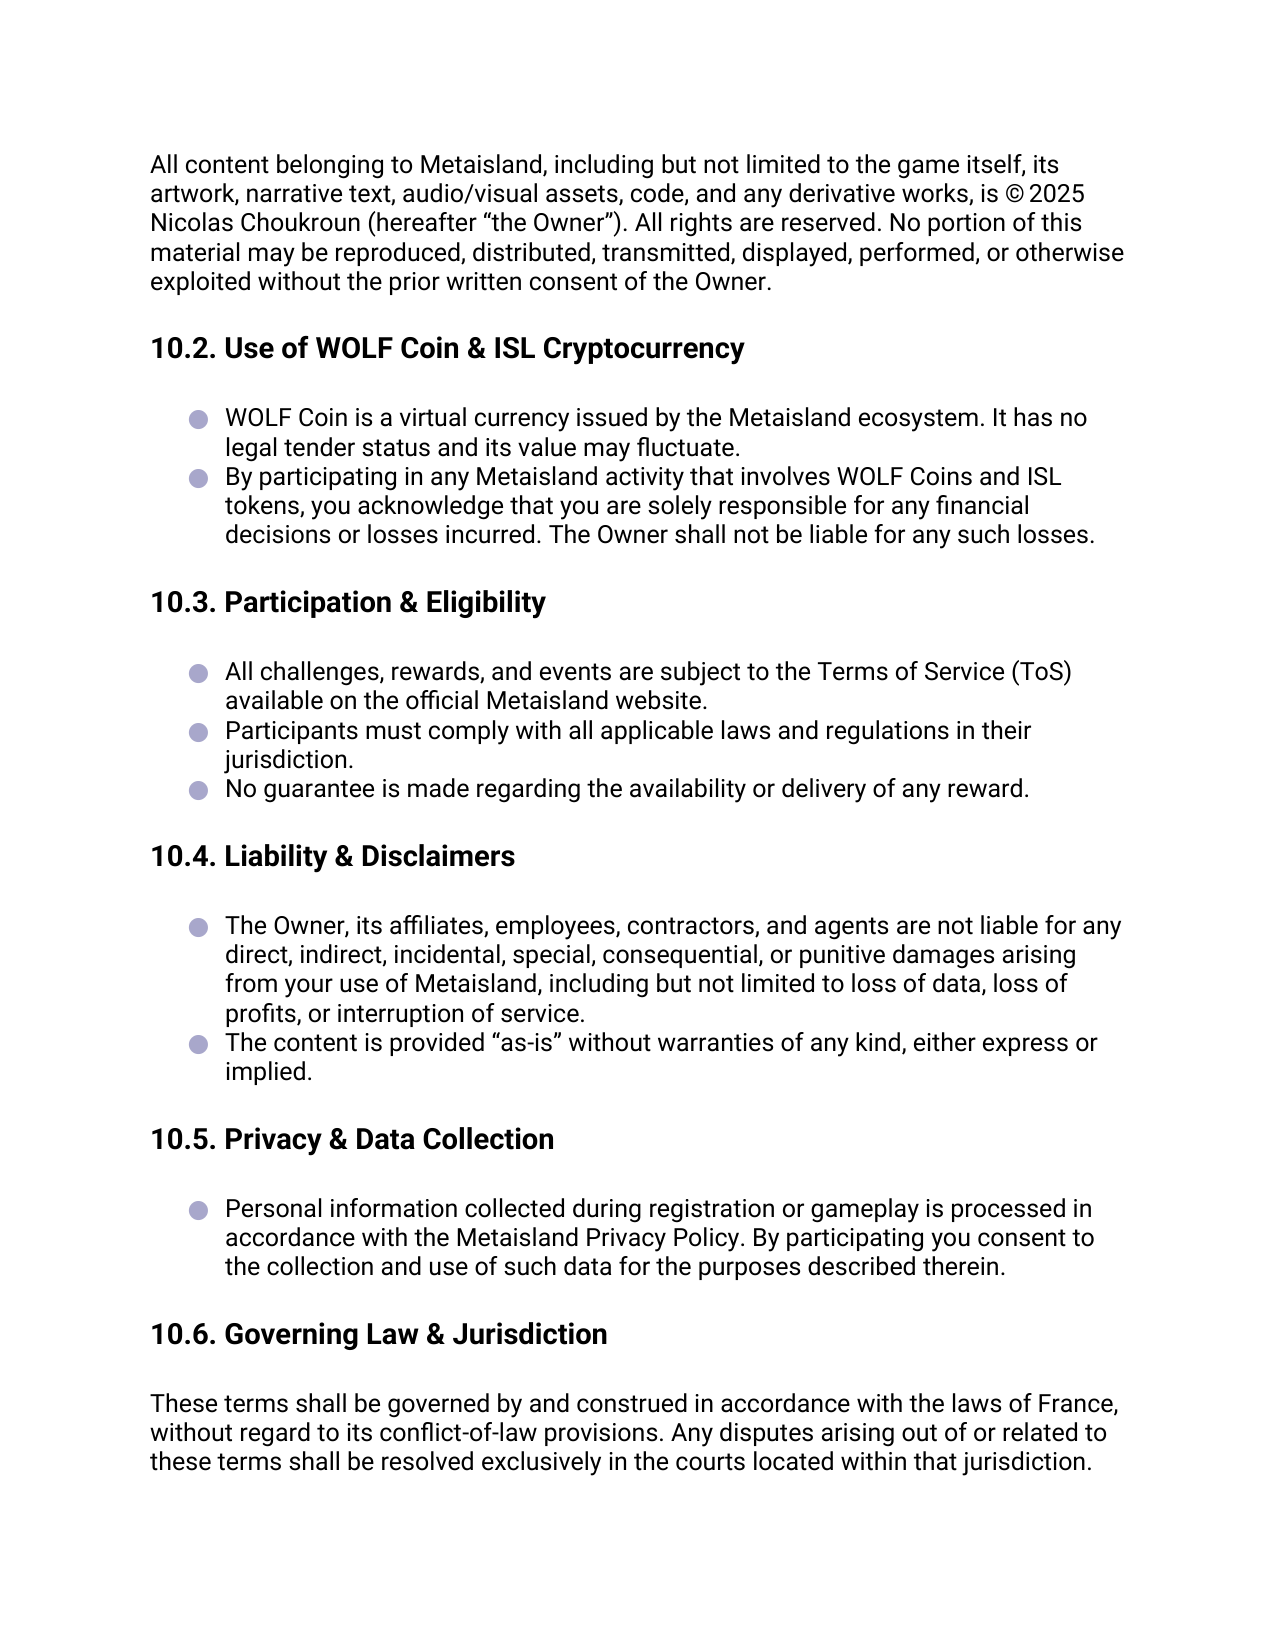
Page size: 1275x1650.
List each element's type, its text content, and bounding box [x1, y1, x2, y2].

list Personal information collected during registration or gameplay is processed in accordance with the Metaisland Privacy Policy. By participating you consent to the collection and use of such data for the purposes described therein. [187, 1194, 1134, 1282]
list Participants must comply with all applicable laws and regulations in their jurisdiction. [187, 716, 1134, 774]
list The content is provided “as‑is” without warranties of any kind, either express or implied. [187, 1028, 1134, 1087]
list WOLF Coin is a virtual currency issued by the Metaisland ecosystem. It has no legal tender status and its value may fluctuate. [187, 404, 1134, 462]
list The Owner, its affiliates, employees, contractors, and agents are not liable for any direct, indirect, incidental, special, consequential, or punitive damages arising from your use of Metaisland, including but not limited to loss of data, loss of profits, or interruption of service. [187, 911, 1134, 1028]
subtitle 10.5. Privacy & Data Collection [150, 1122, 1134, 1156]
subtitle 10.6. Governing Law & Jurisdiction [150, 1317, 1134, 1351]
text These terms shall be governed by and construed in accordance with the laws of France, without regard to its conflict‑of‑law provisions. Any disputes arising out of or related to these terms shall be resolved exclusively in the courts located within that jurisdiction. [150, 1389, 1134, 1477]
list No guarantee is made regarding the availability or delivery of any reward. [187, 774, 1134, 804]
subtitle 10.3. Participation & Eligibility [150, 585, 1134, 619]
list All challenges, rewards, and events are subject to the Terms of Service (ToS) available on the official Metaisland website. [187, 657, 1134, 716]
list By participating in any Metaisland activity that involves WOLF Coins and ISL tokens, you acknowledge that you are solely responsible for any financial decisions or losses incurred. The Owner shall not be liable for any such losses. [187, 462, 1134, 550]
subtitle 10.2. Use of WOLF Coin & ISL Cryptocurrency [150, 332, 1134, 366]
text All content belonging to Metaisland, including but not limited to the game itself, its artwork, narrative text, audio/visual assets, code, and any derivative works, is © 2025 Nicolas Choukroun (hereafter “the Owner”). All rights are reserved. No portion of this material may be reproduced, distributed, transmitted, displayed, performed, or otherwise exploited without the prior written consent of the Owner. [150, 150, 1134, 296]
subtitle 10.4. Liability & Disclaimers [150, 839, 1134, 873]
